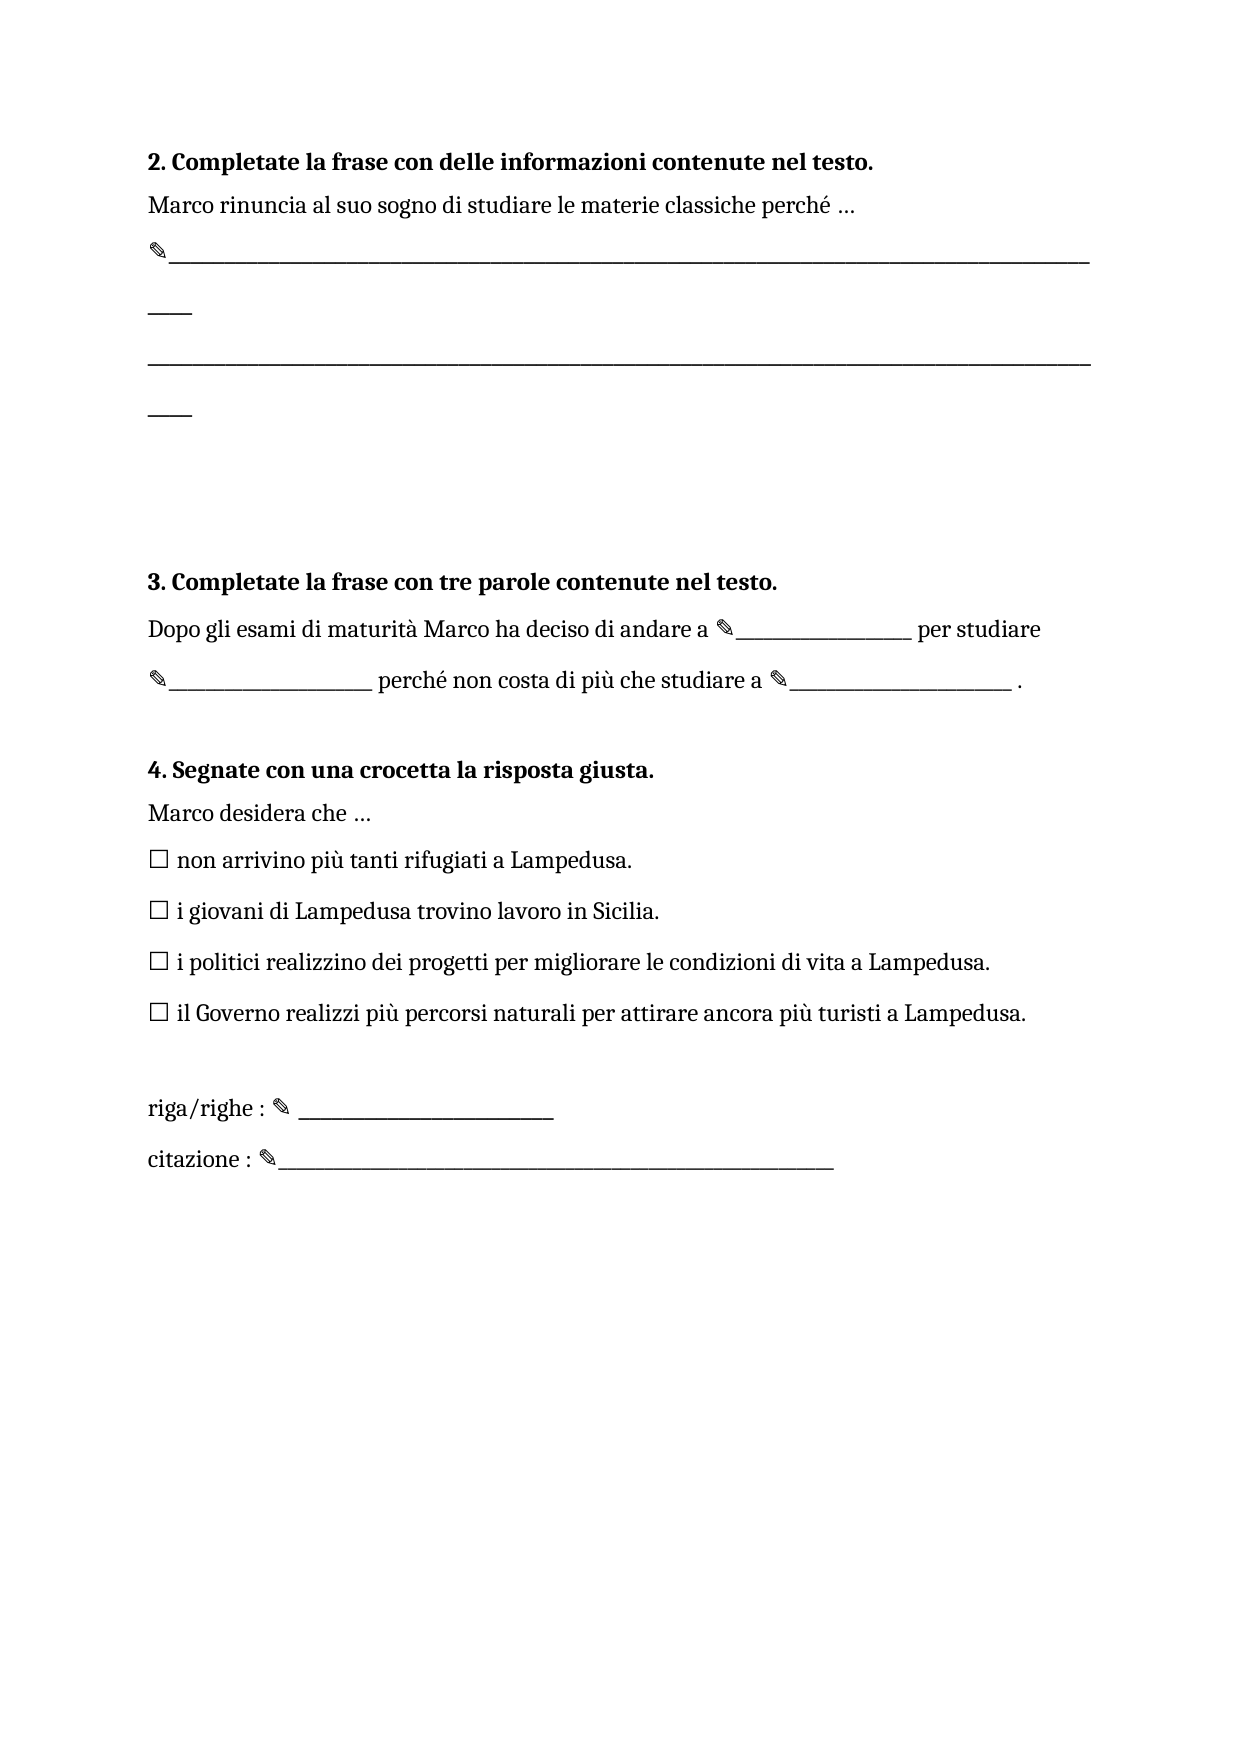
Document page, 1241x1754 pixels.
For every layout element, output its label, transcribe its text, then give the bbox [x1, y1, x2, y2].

text ☐ il Governo realizzi più percorsi naturali per attirare ancora più turisti a Lampedusa. [148, 995, 1093, 1029]
text Marco rinuncia al suo sogno di studiare le materie classiche perché … [148, 191, 1093, 219]
text Dopo gli esami di maturità Marco ha deciso di andare a ✎___________________ per studiare ✎______________________ perché non costa di più che studiare a ✎________________________ . [148, 611, 1093, 696]
text 2. Completate la frase con delle informazioni contenute nel testo. [148, 148, 1093, 176]
text _________________________________________________________________________________________ [148, 336, 1093, 421]
text riga/righe : ✎ _______________________ [148, 1089, 1093, 1123]
text ☐ i giovani di Lampedusa trovino lavoro in Sicilia. [148, 893, 1093, 927]
text Marco desidera che … [148, 799, 1093, 828]
text ☐ i politici realizzino dei progetti per migliorare le condizioni di vita a Lampedusa. [148, 944, 1093, 978]
text ☐ non arrivino più tanti rifugiati a Lampedusa. [148, 842, 1093, 876]
text citazione : ✎____________________________________________________________ [148, 1140, 1093, 1174]
text 3. Completate la frase con tre parole contenute nel testo. [148, 567, 1093, 596]
text ✎_______________________________________________________________________________________ [148, 234, 1093, 319]
text 4. Segnate con una crocetta la risposta giusta. [148, 756, 1093, 784]
